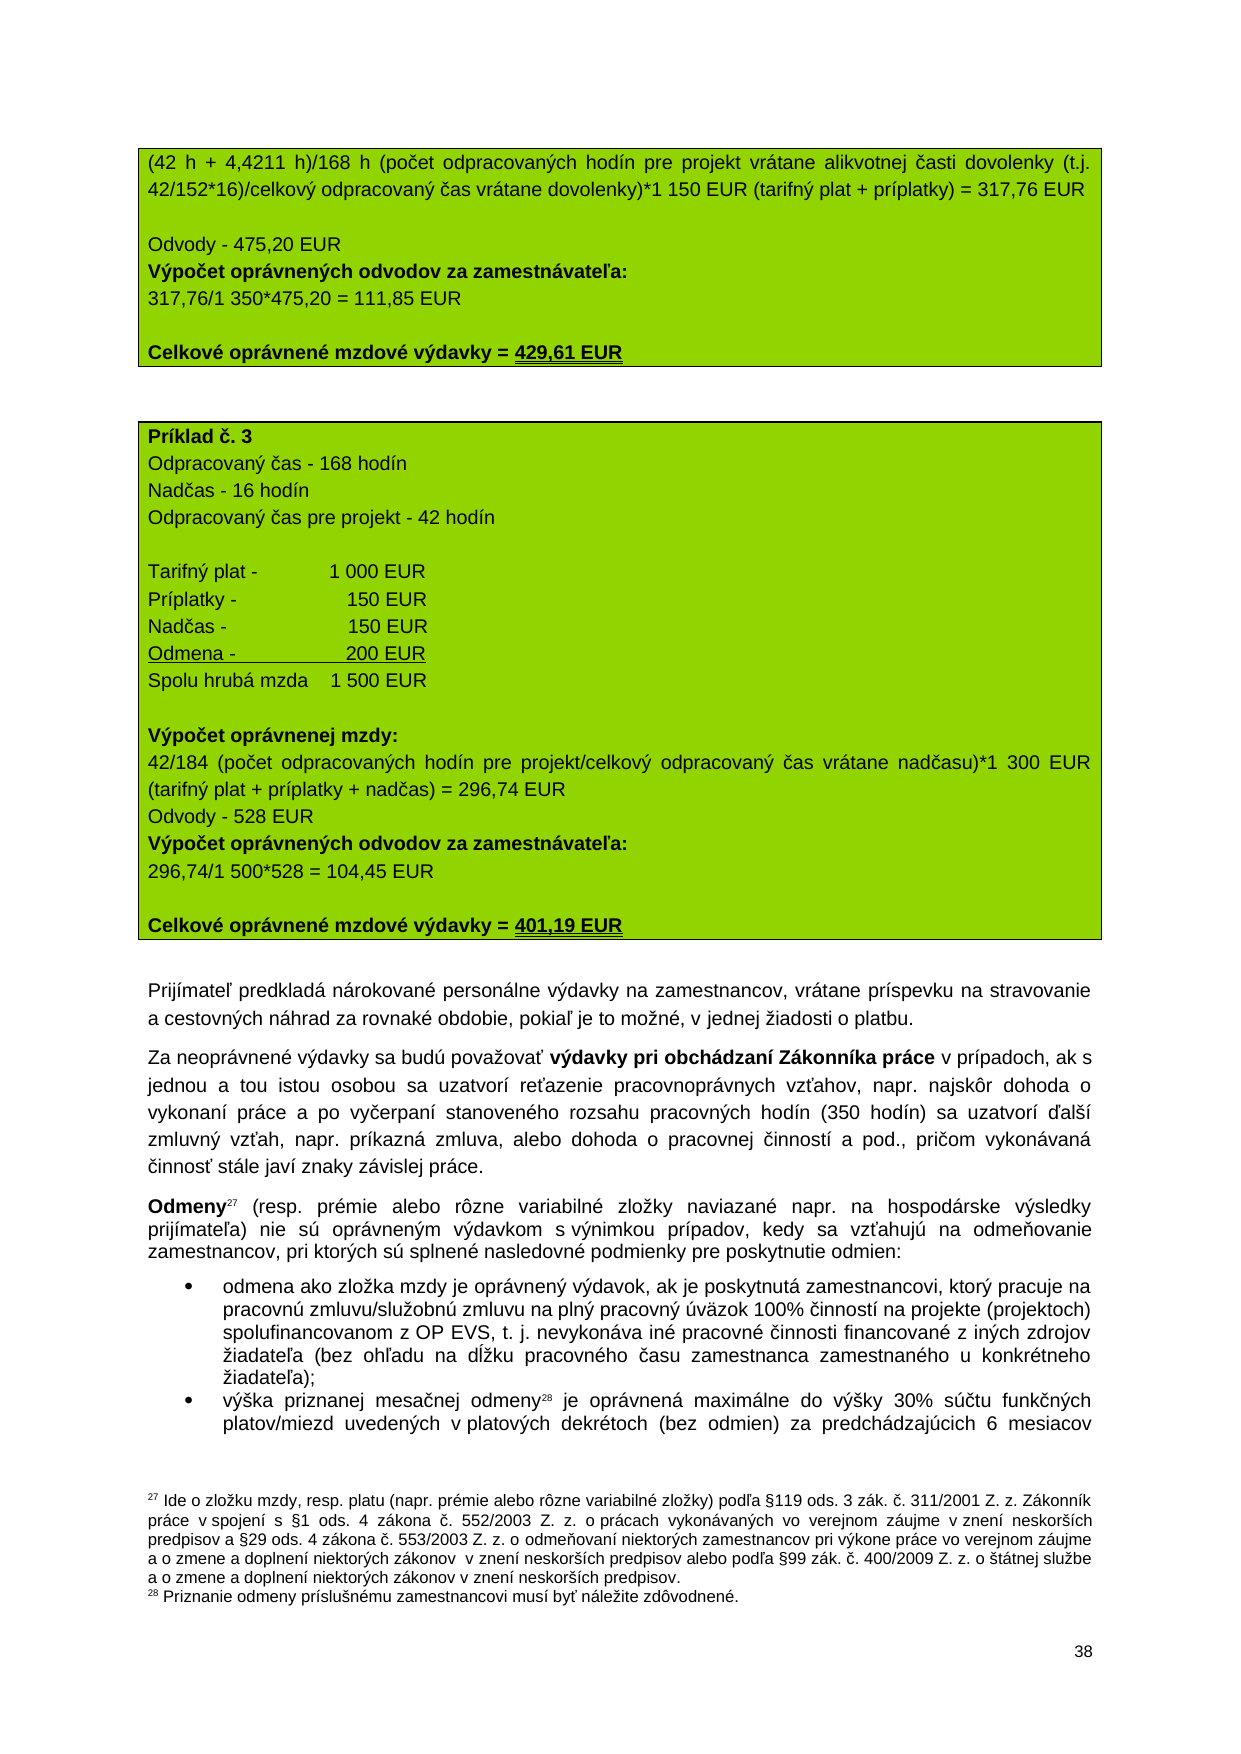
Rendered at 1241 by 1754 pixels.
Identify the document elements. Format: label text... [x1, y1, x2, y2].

text Príklad č. 3 [139, 423, 1101, 447]
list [185, 1389, 1092, 1434]
text Celkové oprávnené mzdové výdavky = 401,19 EUR [139, 911, 1101, 939]
text 42/184 (počet odpracovaných hodín pre projekt/celkový odpracovaný čas vrátane nadčasu)*1 300 EUR (tarifný plat + príplatky + nadčas) = 296,74 EUR [139, 748, 1101, 801]
text Spolu hrubá mzda 1 500 EUR [139, 666, 1101, 692]
text Za neoprávnené výdavky sa budú považovať výdavky pri obchádzaní Zákonníka práce v prípadoch, ak s jednou a tou istou osobou sa uzatvorí reťazenie pracovnoprávnych vzťahov, napr. najskôr dohoda o vykonaní práce a po vyčerpaní stanoveného rozsahu pracovných hodín (350 hodín) sa uzatvorí ďalší zmluvný vzťah, napr. príkazná zmluva, alebo dohoda o pracovnej činností a pod., pričom vykonávaná činnosť stále javí znaky závislej práce. [148, 1046, 1092, 1178]
text Celkové oprávnené mzdové výdavky = 429,61 EUR [139, 338, 1101, 366]
text Výpočet oprávnených odvodov za zamestnávateľa: [139, 829, 1101, 855]
text 296,74/1 500*528 = 104,45 EUR [139, 856, 1101, 882]
text Odpracovaný čas pre projekt - 42 hodín [139, 503, 1101, 529]
text Odvody - 528 EUR [139, 802, 1101, 828]
text Odvody - 475,20 EUR [139, 229, 1101, 255]
list odmena ako zložka mzdy je oprávnený výdavok, ak je poskytnutá zamestnancovi, ktorý pracuje na pracovnú zmluvu/služobnú zmluvu na plný pracovný úväzok 100% činností na projekte (projektoch) spolufinancovanom z OP EVS, t. j. nevykonáva iné pracovné činnosti financované z iných zdrojov žiadateľa (bez ohľadu na dĺžku pracovného času zamestnanca zamestnaného u konkrétneho žiadateľa); [185, 1275, 1092, 1389]
text Výpočet oprávnených odvodov za zamestnávateľa: [139, 256, 1101, 282]
text 317,76/1 350*475,20 = 111,85 EUR [139, 284, 1101, 309]
text (42 h + 4,4211 h)/168 h (počet odpracovaných hodín pre projekt vrátane alikvotnej časti dovolenky (t.j. 42/152*16)/celkový odpracovaný čas vrátane dovolenky)*1 150 EUR (tarifný plat + príplatky) = 317,76 EUR [139, 149, 1101, 201]
text Prijímateľ predkladá nárokované personálne výdavky na zamestnancov, vrátane príspevku na stravovanie a cestovných náhrad za rovnaké obdobie, pokiaľ je to možné, v jednej žiadosti o platbu. [148, 979, 1092, 1029]
text Výpočet oprávnenej mzdy: [139, 720, 1101, 746]
text Nadčas - 150 EUR [139, 612, 1101, 637]
text Príplatky - 150 EUR [139, 584, 1101, 610]
text Nadčas - 16 hodín [139, 476, 1101, 502]
text Odmena - 200 EUR [139, 639, 1101, 665]
text Tarifný plat - 1 000 EUR [139, 557, 1101, 583]
text Odmeny (resp. prémie alebo rôzne variabilné zložky naviazané napr. na hospodárske výsledky prijímateľa) nie sú oprávneným výdavkom s výnimkou prípadov, kedy sa vzťahujú na odmeňovanie zamestnancov, pri ktorých sú splnené nasledovné podmienky pre poskytnutie odmien: [148, 1195, 1092, 1263]
text Odpracovaný čas - 168 hodín [139, 448, 1101, 474]
